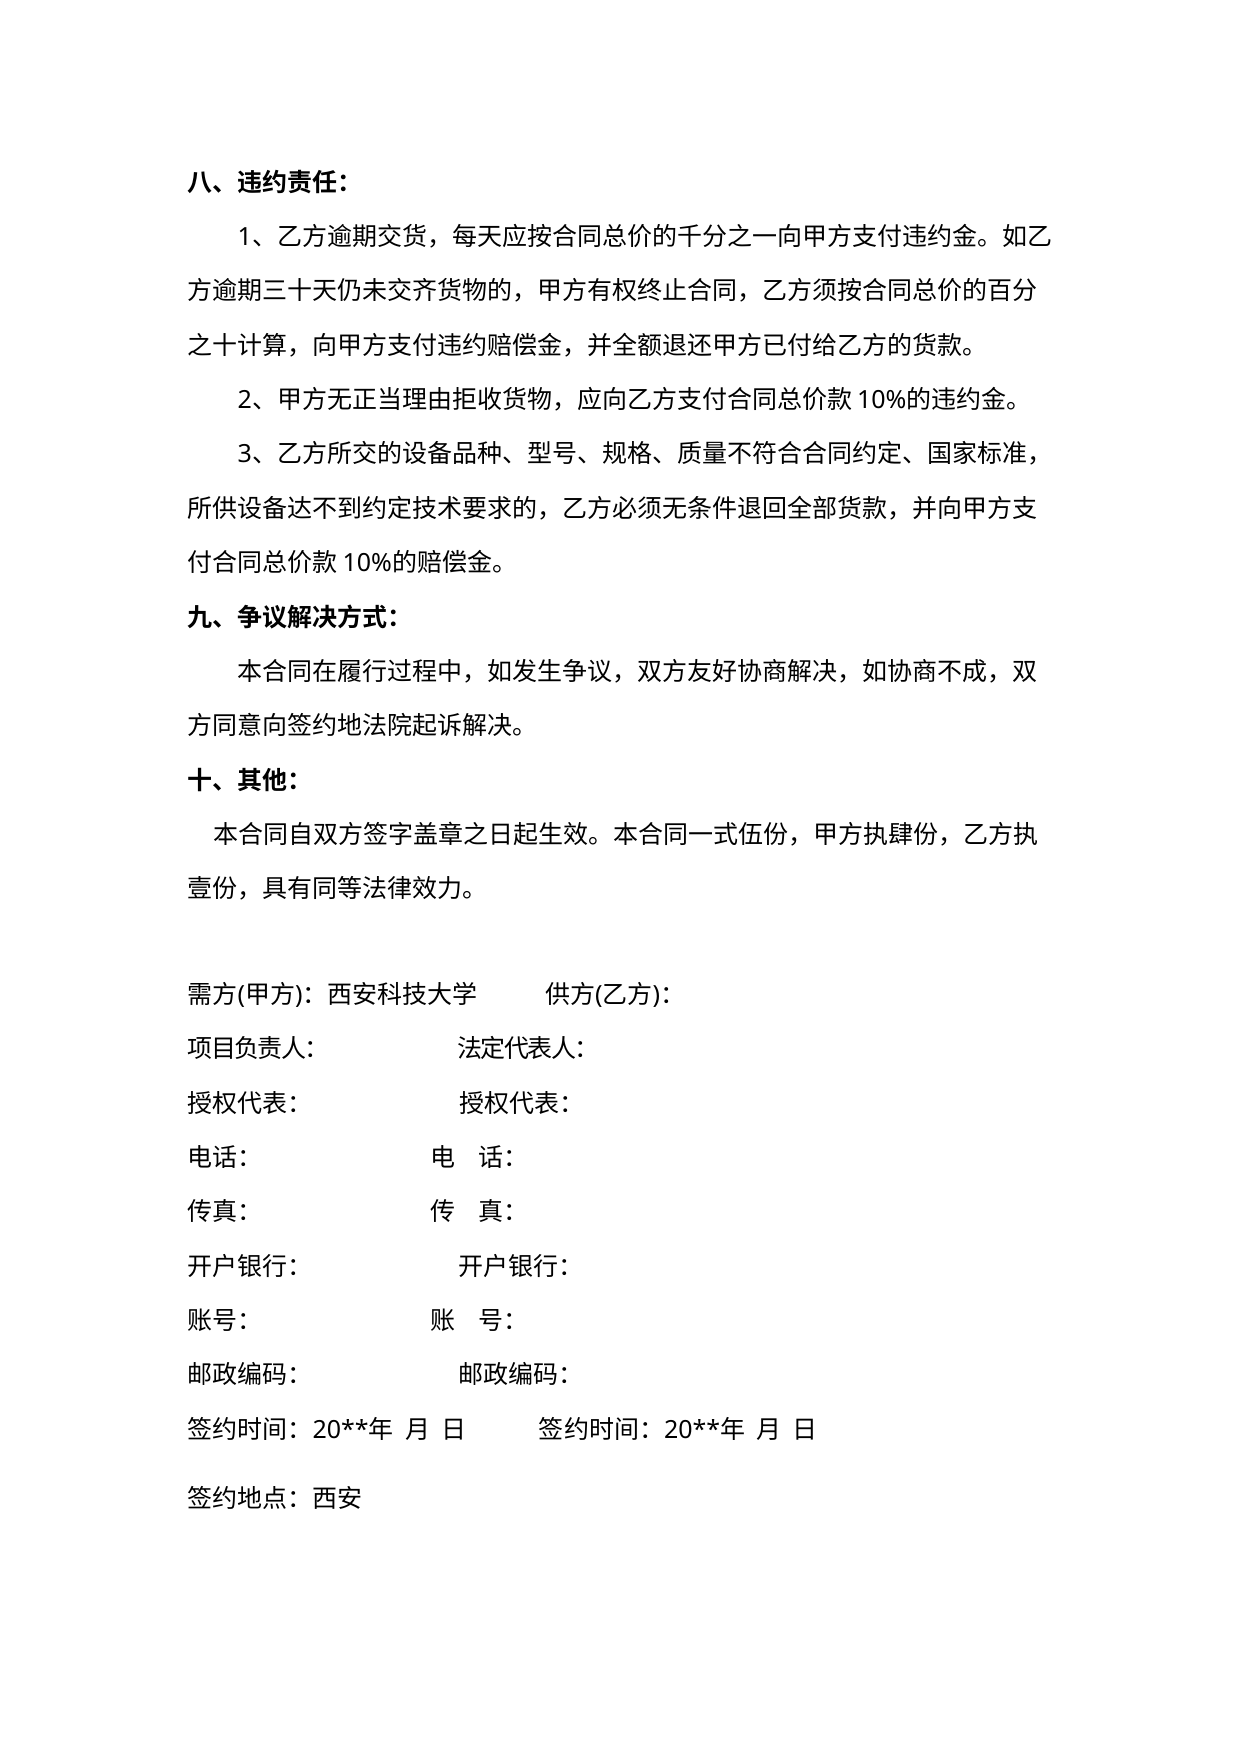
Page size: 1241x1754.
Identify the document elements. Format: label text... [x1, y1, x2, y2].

text 签约地点：西安 [187, 1464, 1053, 1529]
text 电话： 电 话： [187, 1137, 1053, 1174]
text 账号： 账 号： [187, 1301, 1053, 1337]
text 传真： 传 真： [187, 1192, 1053, 1228]
text 八、违约责任： [187, 162, 1053, 198]
text 项目负责人： 法定代表人： [187, 1029, 1053, 1065]
text 签约时间：20**年 月 日 签约时间：20**年 月 日 [187, 1409, 1053, 1446]
text 九、争议解决方式： [187, 597, 1053, 633]
text 3、乙方所交的设备品种、型号、规格、质量不符合合同约定、国家标准，所供设备达不到约定技术要求的，乙方必须无条件退回全部货款，并向甲方支付合同总价款10%的赔偿金。 [187, 434, 1053, 579]
text 十、其他： [187, 760, 1053, 796]
text 需方(甲方)：西安科技大学 供方(乙方)： [187, 974, 1053, 1011]
text 本合同在履行过程中，如发生争议，双方友好协商解决，如协商不成，双方同意向签约地法院起诉解决。 [187, 651, 1053, 742]
text 开户银行： 开户银行： [187, 1246, 1053, 1282]
text 授权代表： 授权代表： [187, 1083, 1053, 1119]
text 邮政编码： 邮政编码： [187, 1355, 1053, 1391]
text 1、乙方逾期交货，每天应按合同总价的千分之一向甲方支付违约金。如乙方逾期三十天仍未交齐货物的，甲方有权终止合同，乙方须按合同总价的百分之十计算，向甲方支付违约赔偿金，并全额退还甲方已付给乙方的货款。 [187, 216, 1053, 361]
text 2、甲方无正当理由拒收货物，应向乙方支付合同总价款10%的违约金。 [187, 379, 1053, 416]
text 本合同自双方签字盖章之日起生效。本合同一式伍份，甲方执肆份，乙方执壹份，具有同等法律效力。 [187, 814, 1053, 905]
